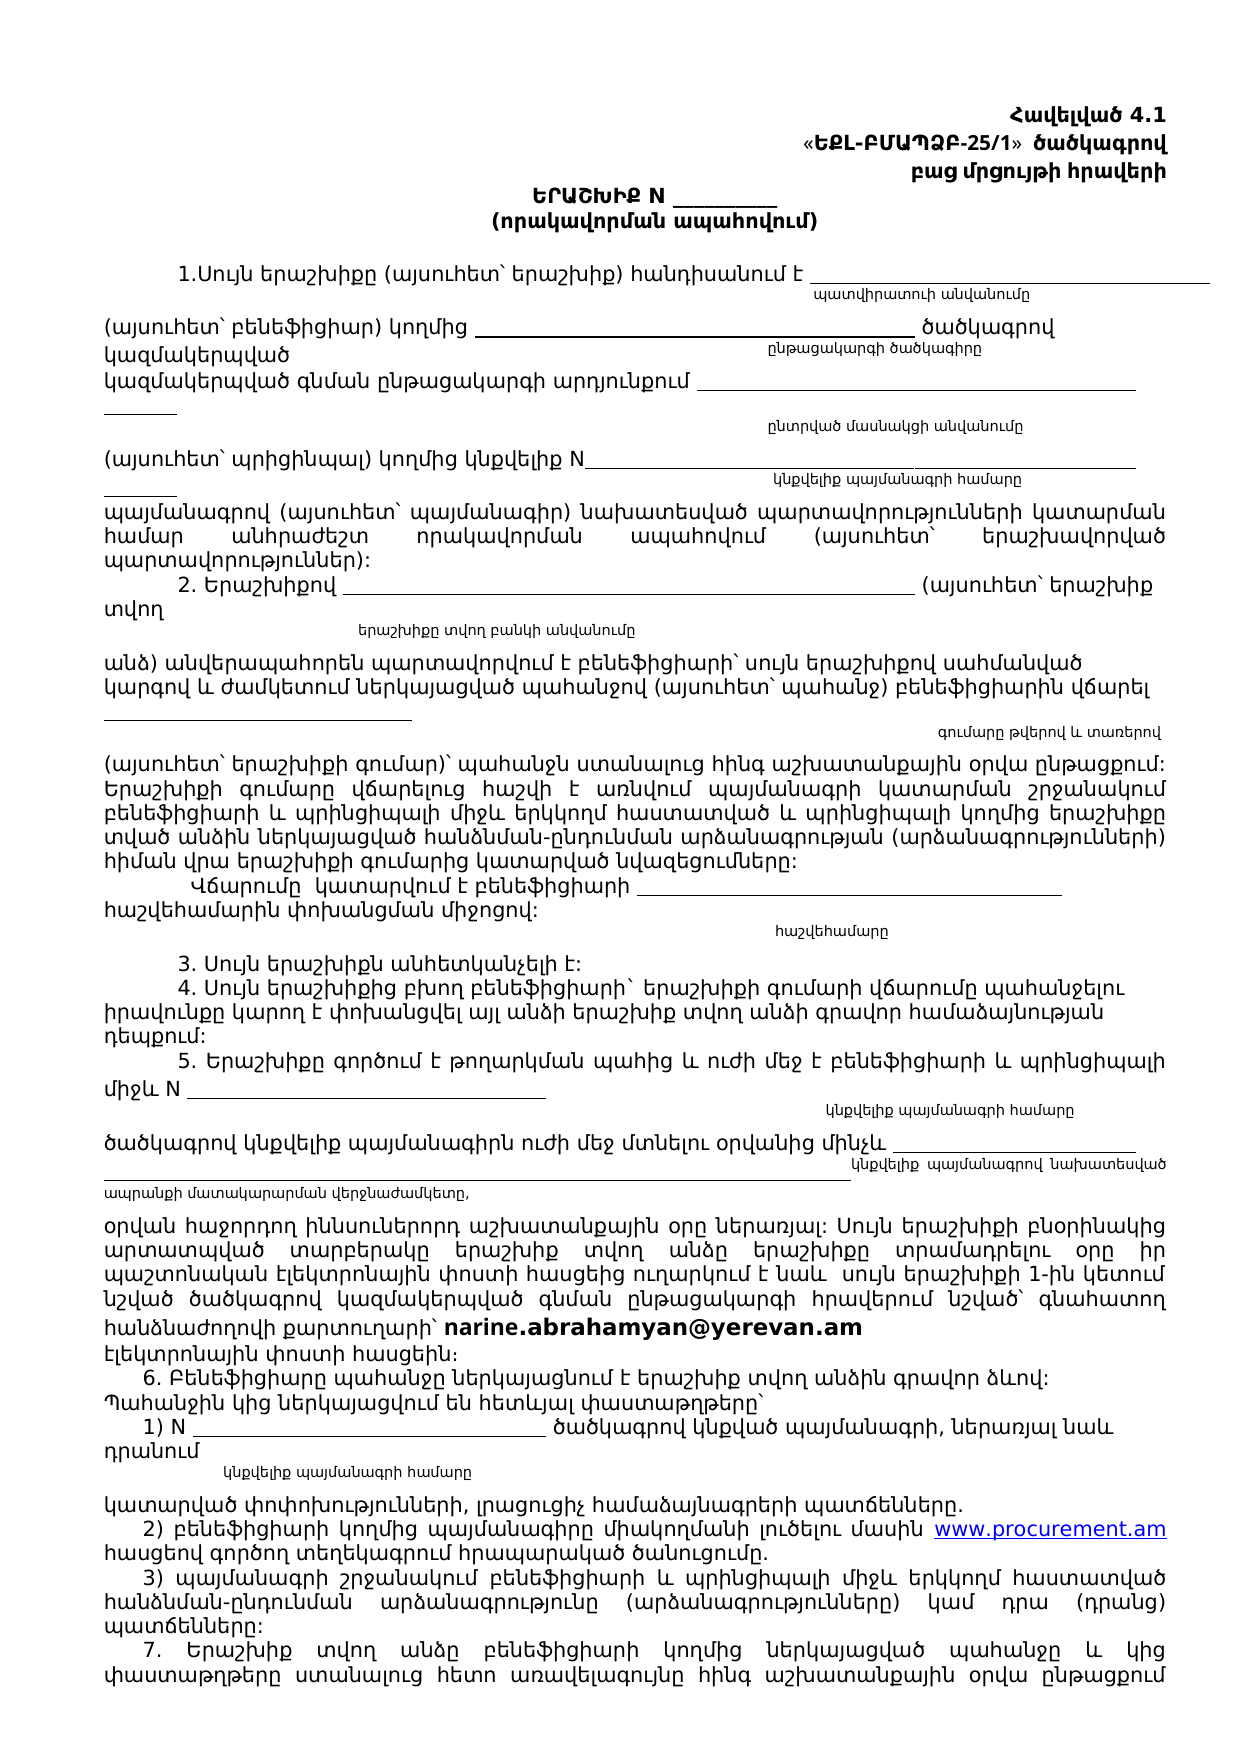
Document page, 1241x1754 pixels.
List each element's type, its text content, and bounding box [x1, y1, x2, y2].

text հաշվեհամարը [177, 922, 1167, 952]
text գումարը թվերով և տառերով [841, 723, 1167, 752]
text կնքվելիք պայմանագրի համարը [103, 1463, 1167, 1493]
text երաշխիքը տվող բանկի անվանումը [103, 621, 1167, 651]
text (այսուհետ՝ երաշխիքի գումար)՝ պահանջն ստանալուց հինգ աշխատանքային օրվա ընթացքում: Երաշխիքի գումարը վճարելուց հաշվի է առնվում պայմանագրի կատարման շրջանակում բենեֆիցիարի և պրինցիպալի միջև երկկողմ հաստատված և պրինցիպալի կողմից երաշխիքը տված անձին ներկայացված հանձնման-ընդունման արձանագրության (արձանագրությունների) հիման վրա երաշխիքի գումարից կատարված նվազեցումները: [103, 752, 1167, 874]
text Հավելված 4.1 [103, 103, 1167, 128]
text Վճարումը կատարվում է բենեֆիցիարի հաշվեհամարին փոխանցման միջոցով: [103, 874, 1167, 922]
list էլեկտրոնային փոստի հասցեին։ [103, 1342, 1167, 1366]
text կազմակերպված գնման ընթացակարգի արդյունքում [103, 369, 1167, 417]
text ԵՐԱՇԽԻՔ N __________ [103, 184, 1167, 209]
text 6. Բենեֆիցիարը պահանջը ներկայացնում է երաշխիք տվող անձին գրավոր ձևով: Պահանջին կից ներկայացվում են հետևյալ փաստաթղթերը՝ [103, 1366, 1167, 1415]
text «ԵՔԼ-ԲՄԱՊՁԲ-25/1» ծածկագրով [103, 128, 1167, 156]
text 4. Սույն երաշխիքից բխող բենեֆիցիարի` երաշխիքի գումարի վճարումը պահանջելու իրավունքը կարող է փոխանցվել այլ անձի երաշխիք տվող անձի գրավոր համաձայնության դեպքում: [103, 976, 1167, 1049]
text կնքվելիք պայմանագրի համարը [103, 1102, 1167, 1131]
text 3. Սույն երաշխիքն անհետկանչելի է: [103, 952, 1167, 976]
text 5. Երաշխիքը գործում է թողարկման պահից և ուժի մեջ է բենեֆիցիարի և պրինցիպալի միջև N [103, 1049, 1167, 1102]
text 3) պայմանագրի շրջանակում բենեֆիցիարի և պրինցիպալի միջև երկկողմ հաստատված հանձնման-ընդունման արձանագրությունը (արձանագրությունները) կամ դրա (դրանց) պատճենները: [103, 1566, 1167, 1638]
text անձ) անվերապահորեն պարտավորվում է բենեֆիցիարի՝ սույն երաշխիքով սահմանված կարգով և ժամկետում ներկայացված պահանջով (այսուհետ՝ պահանջ) բենեֆիցիարին վճարել [103, 651, 1167, 723]
list ծածկագրով կնքվելիք պայմանագիրն ուժի մեջ մտնելու օրվանից մինչև կնքվելիք պայմանագրով նախատեսված ապրանքի մատակարարման վերջնաժամկետը, [103, 1131, 1167, 1214]
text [103, 1638, 1167, 1687]
text պայմանագրով (այսուհետ՝ պայմանագիր) նախատեսված պարտավորությունների կատարման համար անհրաժեշտ որակավորման ապահովում (այսուհետ՝ երաշխավորված պարտավորություններ): [103, 500, 1167, 573]
text կատարված փոփոխությունների, լրացուցիչ համաձայնագրերի պատճենները. [103, 1493, 1167, 1517]
text (այսուհետ՝ պրիցինպալ) կողմից կնքվելիք N կնքվելիք պայմանագրի համարը [103, 447, 1167, 500]
text 1) N ծածկագրով կնքված պայմանագրի, ներառյալ նաև դրանում [103, 1415, 1167, 1463]
text 2) բենեֆիցիարի կողմից պայմանագիրը միակողմանի լուծելու մասին www.procurement.am հասցեով գործող տեղեկագրում հրապարակած ծանուցումը. [103, 1517, 1167, 1566]
text (այսուհետ՝ բենեֆիցիար) կողմից ծածկագրով կազմակերպված ընթացակարգի ծածկագիրը [103, 315, 1167, 369]
list օրվան հաջորդող իննսուներորդ աշխատանքային օրը ներառյալ: Սույն երաշխիքի բնօրինակից արտատպված տարբերակը երաշխիք տվող անձը երաշխիքը տրամադրելու օրը իր պաշտոնական էլեկտրոնային փոստի հասցեից ուղարկում է նաև սույն երաշխիքի 1-ին կետում նշված ծածկագրով կազմակերպված գնման ընթացակարգի հրավերում նշված՝ գնահատող հանձնաժողովի քարտուղարի՝ narine.abrahamyan@yerevan.am [103, 1214, 1167, 1342]
text պատվիրատուի անվանումը [693, 286, 1167, 315]
text 2. Երաշխիքով (այսուհետ՝ երաշխիք տվող [103, 573, 1167, 621]
text բաց մրցույթի հրավերի [103, 156, 1167, 184]
text 1.Սույն երաշխիքը (այսուհետ՝ երաշխիք) հանդիսանում է [103, 262, 1167, 286]
text (որակավորման ապահովում) [103, 209, 1167, 233]
text ընտրված մասնակցի անվանումը [103, 417, 1167, 447]
